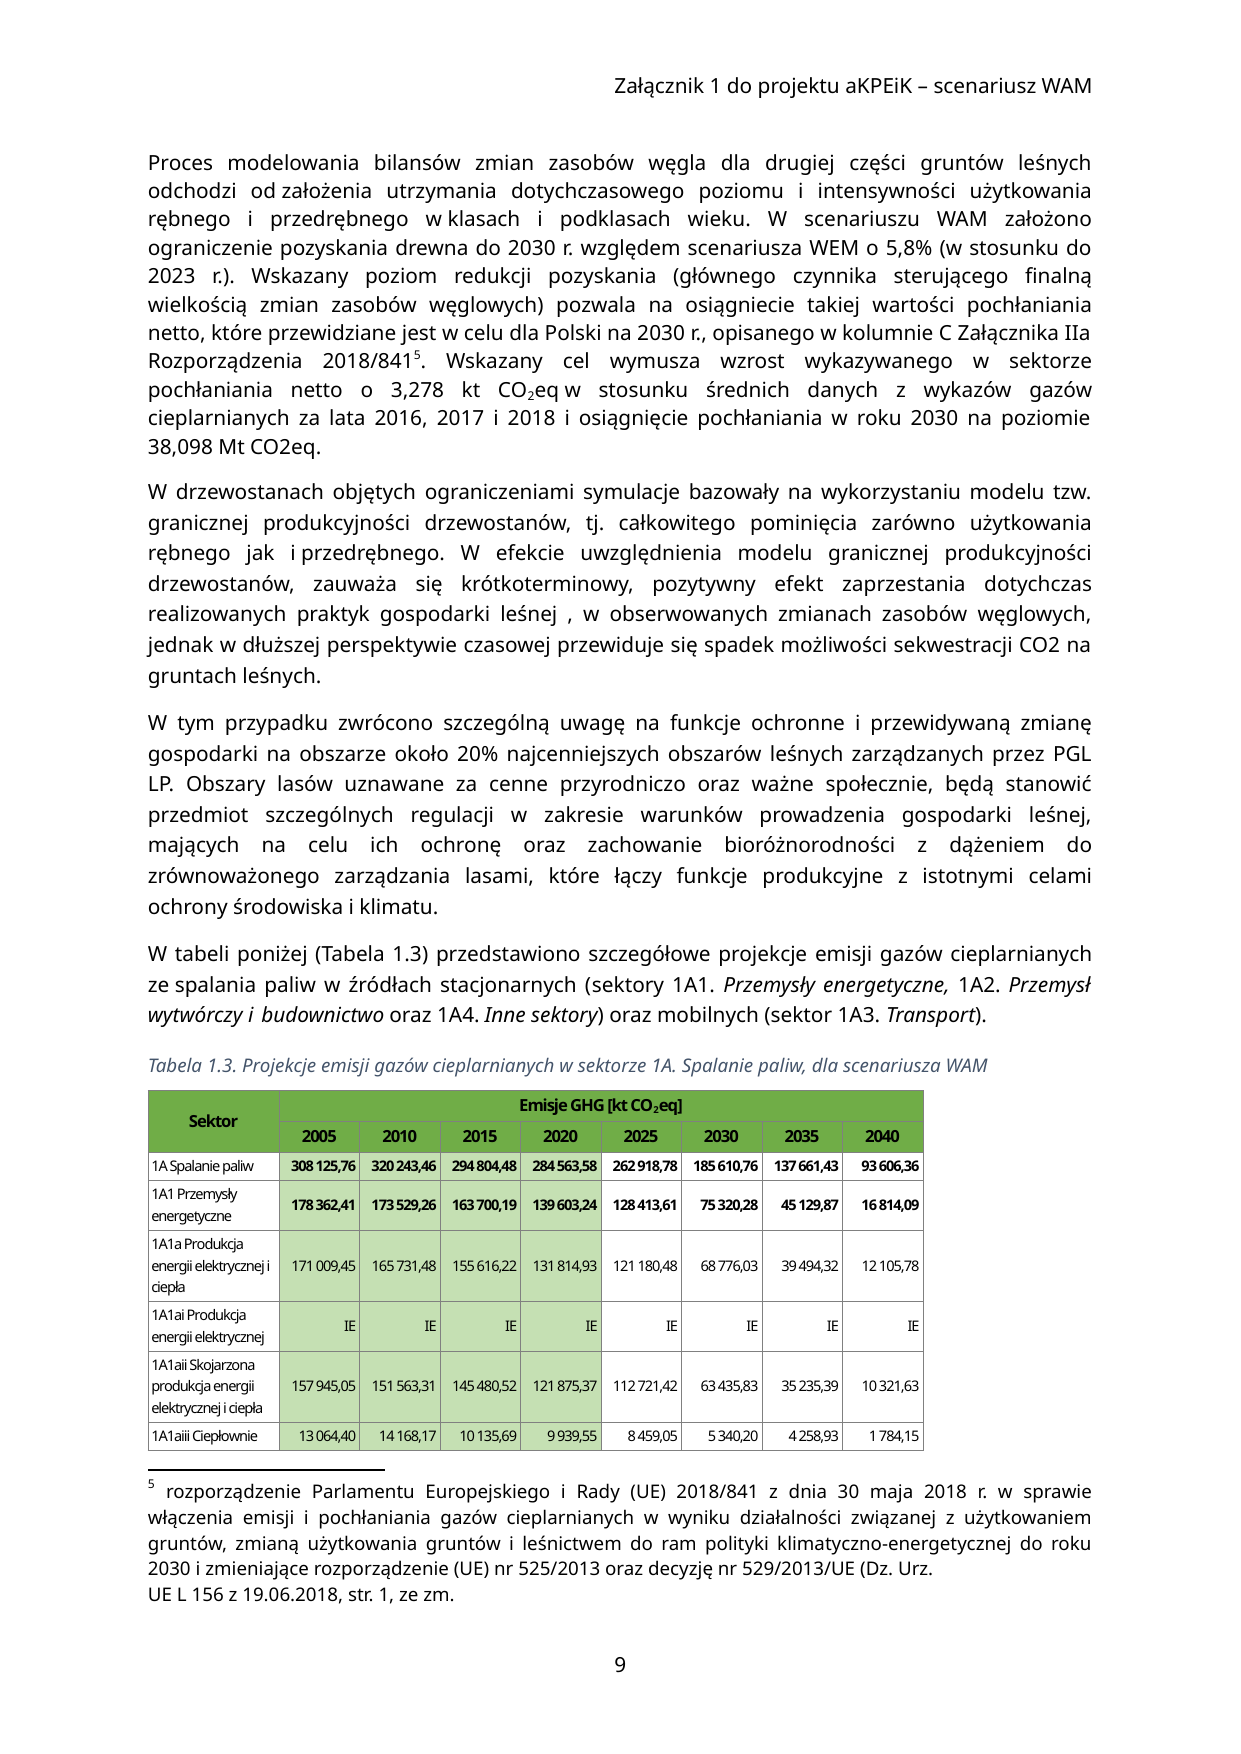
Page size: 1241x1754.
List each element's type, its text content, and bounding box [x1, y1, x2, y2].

table_cell 137 661,43 [763, 1153, 842, 1180]
table_header Sektor [149, 1091, 279, 1152]
table_cell 2030 [682, 1122, 762, 1152]
table_cell 2010 [360, 1122, 440, 1152]
table_cell 128 413,61 [602, 1181, 681, 1230]
table_cell 10 321,63 [843, 1352, 923, 1422]
table_cell 1A Spalanie paliw [149, 1153, 279, 1180]
table_cell 1A1aii Skojarzona produkcja energii elektrycznej i ciepła [149, 1352, 279, 1422]
table_cell 8 459,05 [602, 1423, 681, 1450]
text Proces modelowania bilansów zmian zasobów węgla dla drugiej części gruntów leśnych odchodzi od założenia utrzymania dotychczasowego poziomu i intensywności użytkowania rębnego i przedrębnego w klasach i podklasach wieku. W scenariuszu WAM założono ograniczenie pozyskania drewna do 2030 r. względem scenariusza WEM o 5,8% (w stosunku do 2023 r.). Wskazany poziom redukcji pozyskania (głównego czynnika sterującego finalną wielkością zmian zasobów węglowych) pozwala na osiągniecie takiej wartości pochłaniania netto, które przewidziane jest w celu dla Polski na 2030 r., opisanego w kolumnie C Załącznika IIa Rozporządzenia 2018/841. Wskazany cel wymusza wzrost wykazywanego w sektorze pochłaniania netto o 3,278 kt CO2eq w stosunku średnich danych z wykazów gazów cieplarnianych za lata 2016, 2017 i 2018 i osiągnięcie pochłaniania w roku 2030 na poziomie 38,098 Mt CO2eq. [148, 148, 1093, 460]
text W tabeli poniżej (Tabela 1.3) przedstawiono szczegółowe projekcje emisji gazów cieplarnianych ze spalania paliw w źródłach stacjonarnych (sektory 1A1. Przemysły energetyczne, 1A2. Przemysł wytwórczy i budownictwo oraz 1A4. Inne sektory) oraz mobilnych (sektor 1A3. Transport). [148, 939, 1093, 1029]
table_cell 320 243,46 [360, 1153, 440, 1180]
table_cell IE [280, 1302, 359, 1351]
table_cell 93 606,36 [843, 1153, 923, 1180]
table_cell 1 784,15 [843, 1423, 923, 1450]
table_cell 2005 [280, 1122, 359, 1152]
table_cell 171 009,45 [280, 1231, 359, 1301]
table_cell 294 804,48 [441, 1153, 520, 1180]
table_header Emisje GHG [kt CO2eq] [280, 1091, 923, 1121]
table_cell 63 435,83 [682, 1352, 762, 1422]
table_cell 155 616,22 [441, 1231, 520, 1301]
table_cell 12 105,78 [843, 1231, 923, 1301]
table_cell 121 180,48 [602, 1231, 681, 1301]
table_cell 10 135,69 [441, 1423, 520, 1450]
table_cell IE [682, 1302, 762, 1351]
table_cell 1A1ai Produkcja energii elektrycznej [149, 1302, 279, 1351]
table_cell IE [763, 1302, 842, 1351]
table_cell 185 610,76 [682, 1153, 762, 1180]
table_cell 16 814,09 [843, 1181, 923, 1230]
table_cell 178 362,41 [280, 1181, 359, 1230]
table_cell 157 945,05 [280, 1352, 359, 1422]
table_cell 173 529,26 [360, 1181, 440, 1230]
table_cell 262 918,78 [602, 1153, 681, 1180]
table_cell 2040 [843, 1122, 923, 1152]
table_cell 284 563,58 [521, 1153, 601, 1180]
table_cell IE [843, 1302, 923, 1351]
table_cell 308 125,76 [280, 1153, 359, 1180]
table_cell 1A1 Przemysły energetyczne [149, 1181, 279, 1230]
table_cell 163 700,19 [441, 1181, 520, 1230]
table_cell 9 939,55 [521, 1423, 601, 1450]
table_cell 165 731,48 [360, 1231, 440, 1301]
table_cell 14 168,17 [360, 1423, 440, 1450]
table_cell IE [602, 1302, 681, 1351]
table_cell 145 480,52 [441, 1352, 520, 1422]
table_cell 75 320,28 [682, 1181, 762, 1230]
table_cell IE [360, 1302, 440, 1351]
table_cell IE [441, 1302, 520, 1351]
text Tabela 1.3. Projekcje emisji gazów cieplarnianych w sektorze 1A. Spalanie paliw, dla scenariusza WAM [148, 1052, 1093, 1077]
table_cell 2015 [441, 1122, 520, 1152]
table_cell 121 875,37 [521, 1352, 601, 1422]
table_cell 1A1a Produkcja energii elektrycznej i ciepła [149, 1231, 279, 1301]
table_cell 2035 [763, 1122, 842, 1152]
table_cell 139 603,24 [521, 1181, 601, 1230]
table_cell 151 563,31 [360, 1352, 440, 1422]
table_cell 1A1aiii Ciepłownie [149, 1423, 279, 1450]
table_cell IE [521, 1302, 601, 1351]
table_cell 39 494,32 [763, 1231, 842, 1301]
text W tym przypadku zwrócono szczególną uwagę na funkcje ochronne i przewidywaną zmianę gospodarki na obszarze około 20% najcenniejszych obszarów leśnych zarządzanych przez PGL LP. Obszary lasów uznawane za cenne przyrodniczo oraz ważne społecznie, będą stanowić przedmiot szczególnych regulacji w zakresie warunków prowadzenia gospodarki leśnej, mających na celu ich ochronę oraz zachowanie bioróżnorodności z dążeniem do zrównoważonego zarządzania lasami, które łączy funkcje produkcyjne z istotnymi celami ochrony środowiska i klimatu. [148, 708, 1093, 920]
table_cell 68 776,03 [682, 1231, 762, 1301]
table_cell 5 340,20 [682, 1423, 762, 1450]
table_cell 2020 [521, 1122, 601, 1152]
table_cell 131 814,93 [521, 1231, 601, 1301]
table_cell 4 258,93 [763, 1423, 842, 1450]
table_cell 45 129,87 [763, 1181, 842, 1230]
table_cell 13 064,40 [280, 1423, 359, 1450]
table_cell 112 721,42 [602, 1352, 681, 1422]
table_cell 35 235,39 [763, 1352, 842, 1422]
table_cell 2025 [602, 1122, 681, 1152]
text W drzewostanach objętych ograniczeniami symulacje bazowały na wykorzystaniu modelu tzw. granicznej produkcyjności drzewostanów, tj. całkowitego pominięcia zarówno użytkowania rębnego jak i przedrębnego. W efekcie uwzględnienia modelu granicznej produkcyjności drzewostanów, zauważa się krótkoterminowy, pozytywny efekt zaprzestania dotychczas realizowanych praktyk gospodarki leśnej , w obserwowanych zmianach zasobów węglowych, jednak w dłuższej perspektywie czasowej przewiduje się spadek możliwości sekwestracji CO2 na gruntach leśnych. [148, 477, 1093, 689]
